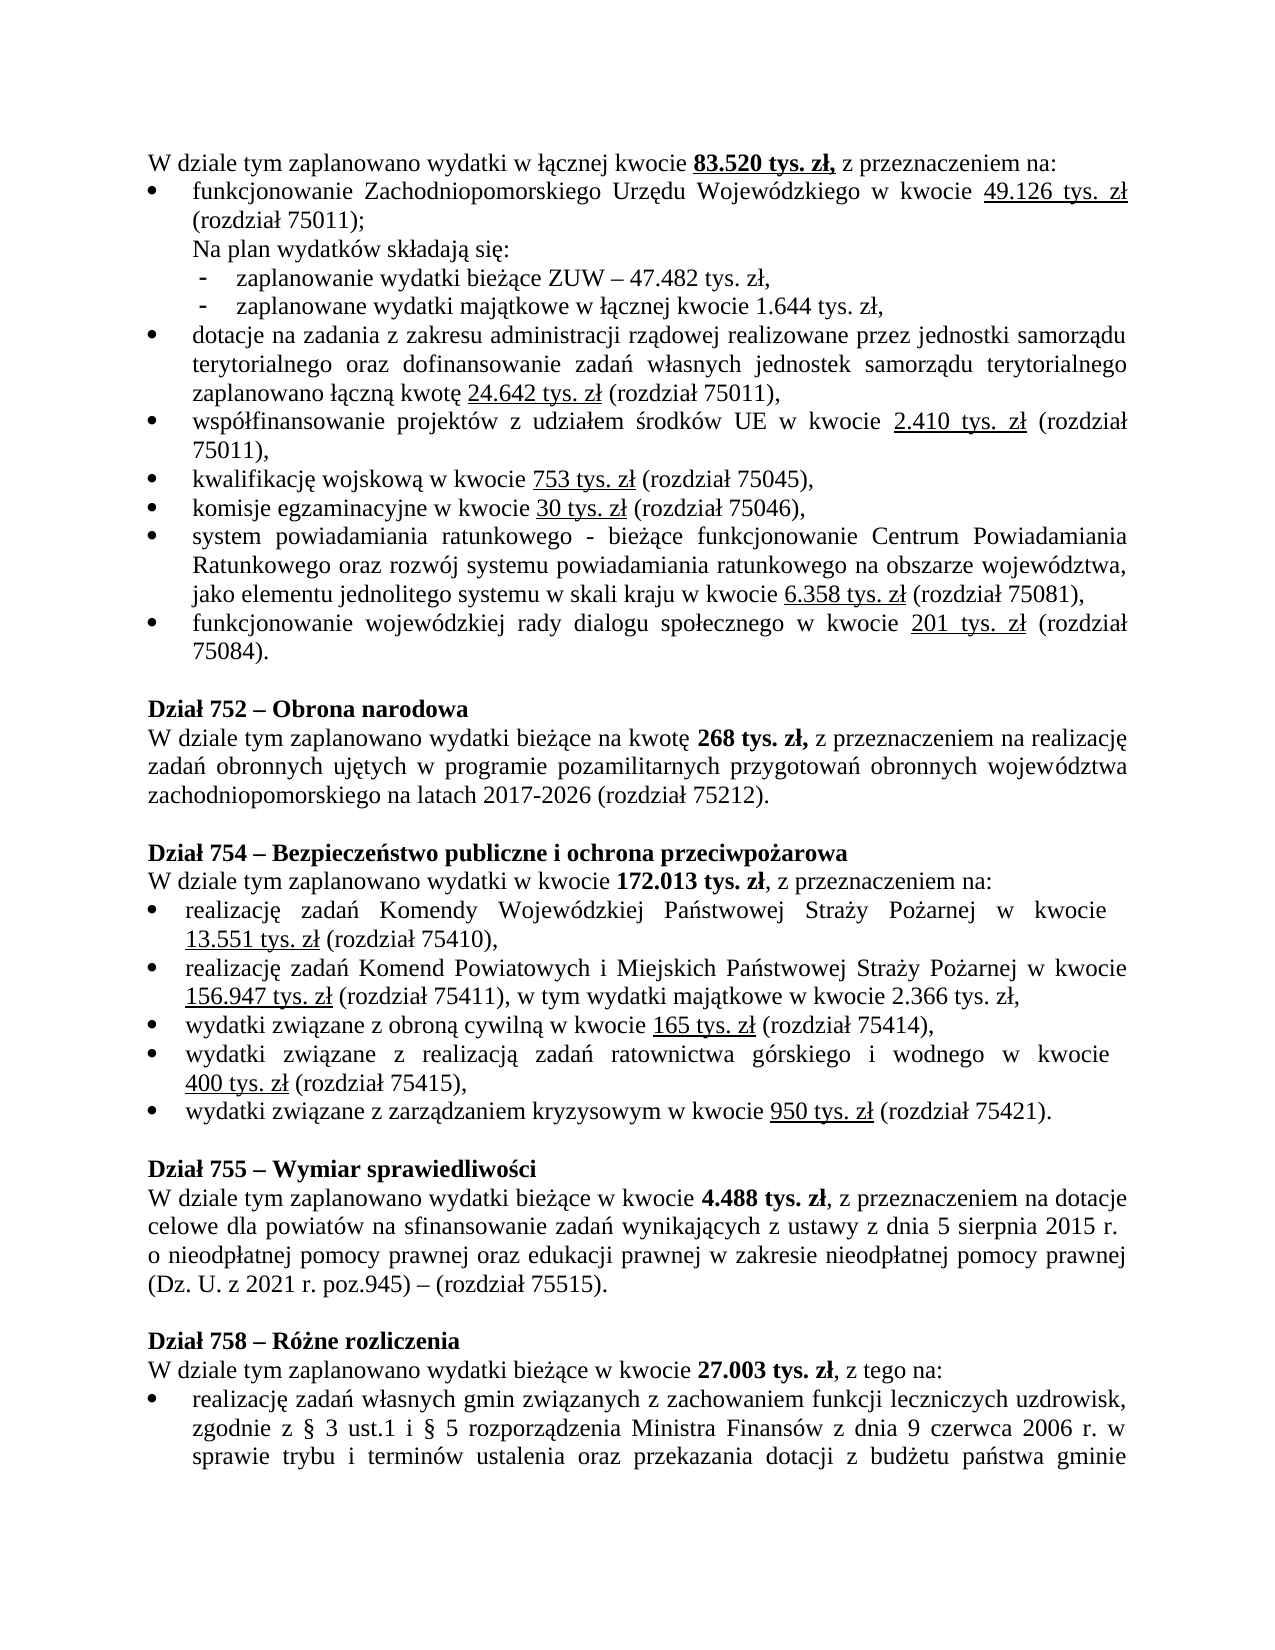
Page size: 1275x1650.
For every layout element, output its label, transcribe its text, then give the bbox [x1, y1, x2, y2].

list realizację zadań Komend Powiatowych i Miejskich Państwowej Straży Pożarnej w kwocie 156.947 tys. zł (rozdział 75411), w tym wydatki majątkowe w kwocie 2.366 tys. zł, [148, 953, 1127, 1010]
list system powiadamiania ratunkowego - bieżące funkcjonowanie Centrum Powiadamiania Ratunkowego oraz rozwój systemu powiadamiania ratunkowego na obszarze województwa, jako elementu jednolitego systemu w skali kraju w kwocie 6.358 tys. zł (rozdział 75081), [148, 521, 1127, 608]
text W dziale tym zaplanowano wydatki w kwocie 172.013 tys. zł, z przeznaczeniem na: [148, 866, 1127, 895]
list wydatki związane z zarządzaniem kryzysowym w kwocie 950 tys. zł (rozdział 75421). [148, 1096, 1127, 1125]
list współfinansowanie projektów z udziałem środków UE w kwocie 2.410 tys. zł (rozdział 75011), [148, 406, 1127, 464]
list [148, 1384, 1127, 1470]
list funkcjonowanie wojewódzkiej rady dialogu społecznego w kwocie 201 tys. zł (rozdział 75084). [148, 608, 1127, 665]
text Dział 754 – Bezpieczeństwo publiczne i ochrona przeciwpożarowa [148, 838, 1127, 866]
list komisje egzaminacyjne w kwocie 30 tys. zł (rozdział 75046), [148, 493, 1127, 521]
text W dziale tym zaplanowano wydatki bieżące na kwotę 268 tys. zł, z przeznaczeniem na realizację zadań obronnych ujętych w programie pozamilitarnych przygotowań obronnych województwa zachodniopomorskiego na latach 2017-2026 (rozdział 75212). [148, 723, 1127, 809]
list wydatki związane z realizacją zadań ratownictwa górskiego i wodnego w kwocie 400 tys. zł (rozdział 75415), [148, 1039, 1127, 1096]
list Na plan wydatków składają się: [192, 234, 1127, 263]
list kwalifikację wojskową w kwocie 753 tys. zł (rozdział 75045), [148, 464, 1127, 493]
list dotacje na zadania z zakresu administracji rządowej realizowane przez jednostki samorządu terytorialnego oraz dofinansowanie zadań własnych jednostek samorządu terytorialnego zaplanowano łączną kwotę 24.642 tys. zł (rozdział 75011), [148, 320, 1127, 406]
text Dział 758 – Różne rozliczenia [148, 1326, 1127, 1355]
text Dział 755 – Wymiar sprawiedliwości [148, 1154, 1127, 1183]
text W dziale tym zaplanowano wydatki w łącznej kwocie 83.520 tys. zł, z przeznaczeniem na: [148, 148, 1127, 176]
list zaplanowane wydatki majątkowe w łącznej kwocie 1.644 tys. zł, [199, 291, 1127, 320]
list realizację zadań Komendy Wojewódzkiej Państwowej Straży Pożarnej w kwocie 13.551 tys. zł (rozdział 75410), [148, 895, 1127, 953]
text Dział 752 – Obrona narodowa [148, 694, 1127, 723]
list wydatki związane z obroną cywilną w kwocie 165 tys. zł (rozdział 75414), [148, 1010, 1127, 1039]
text W dziale tym zaplanowano wydatki bieżące w kwocie 27.003 tys. zł, z tego na: [148, 1355, 1127, 1384]
list funkcjonowanie Zachodniopomorskiego Urzędu Wojewódzkiego w kwocie 49.126 tys. zł (rozdział 75011); [148, 176, 1127, 234]
text W dziale tym zaplanowano wydatki bieżące w kwocie 4.488 tys. zł, z przeznaczeniem na dotacje celowe dla powiatów na sfinansowanie zadań wynikających z ustawy z dnia 5 sierpnia 2015 r. o nieodpłatnej pomocy prawnej oraz edukacji prawnej w zakresie nieodpłatnej pomocy prawnej (Dz. U. z 2021 r. poz.945) – (rozdział 75515). [148, 1183, 1127, 1298]
list zaplanowanie wydatki bieżące ZUW – 47.482 tys. zł, [199, 263, 1127, 291]
